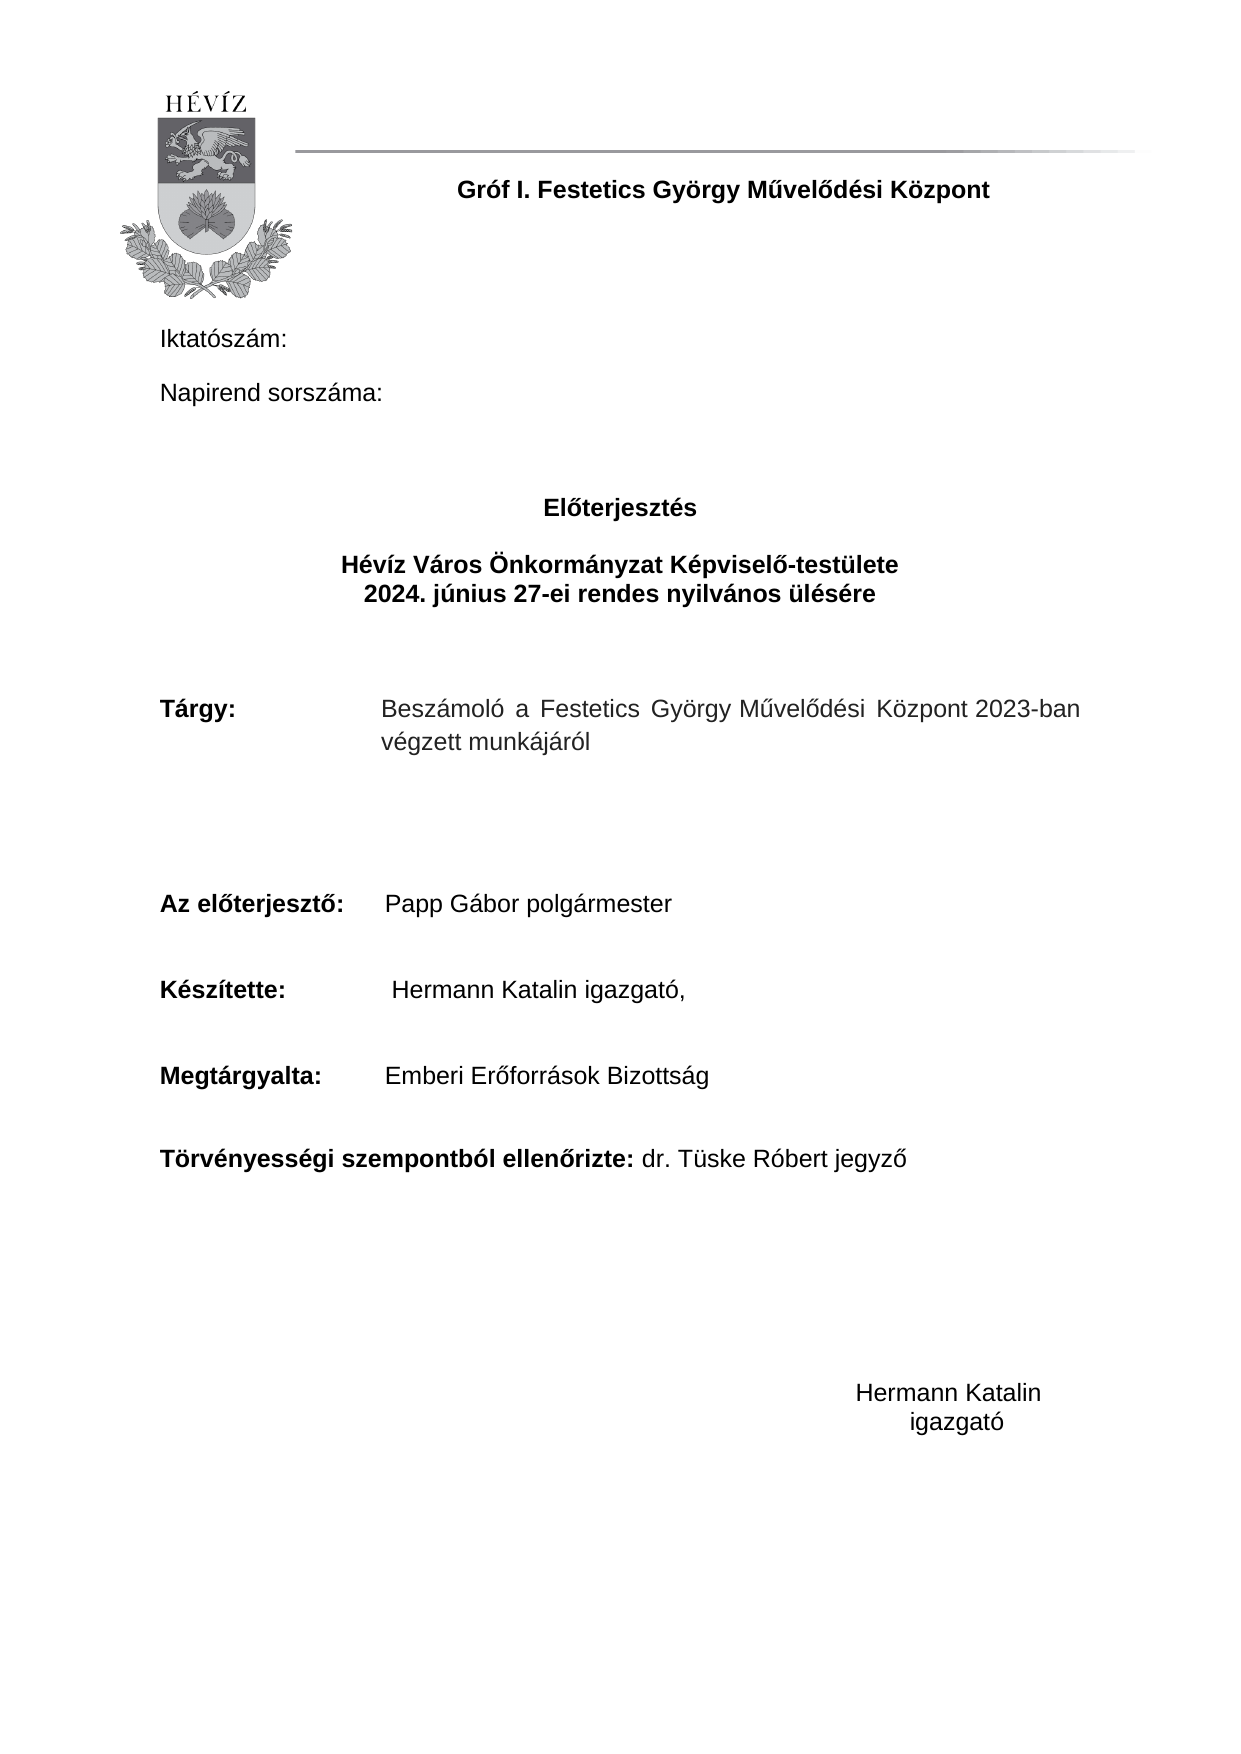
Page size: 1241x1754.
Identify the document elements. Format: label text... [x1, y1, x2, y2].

picture [120, 91, 293, 299]
text Napirend sorszáma: [159, 378, 1081, 407]
text Előterjesztés [159, 493, 1081, 522]
text Tárgy: Beszámoló a Festetics György Művelődési Központ 2023-ban végzett munkájáról [159, 694, 1081, 756]
text Iktatószám: [159, 324, 1081, 353]
text Az előterjesztő: Papp Gábor polgármester [159, 889, 1081, 918]
text Hermann Katalin [159, 1378, 1081, 1406]
text 2024. június 27-ei rendes nyilvános ülésére [159, 579, 1081, 608]
text igazgató [159, 1406, 1081, 1435]
text Törvényességi szempontból ellenőrizte: dr. Tüske Róbert jegyző [159, 1144, 1081, 1173]
text Megtárgyalta: Emberi Erőforrások Bizottság [159, 1061, 1081, 1090]
text Hévíz Város Önkormányzat Képviselő-testülete [159, 551, 1081, 579]
text Készítette: Hermann Katalin igazgató, [159, 975, 1081, 1004]
